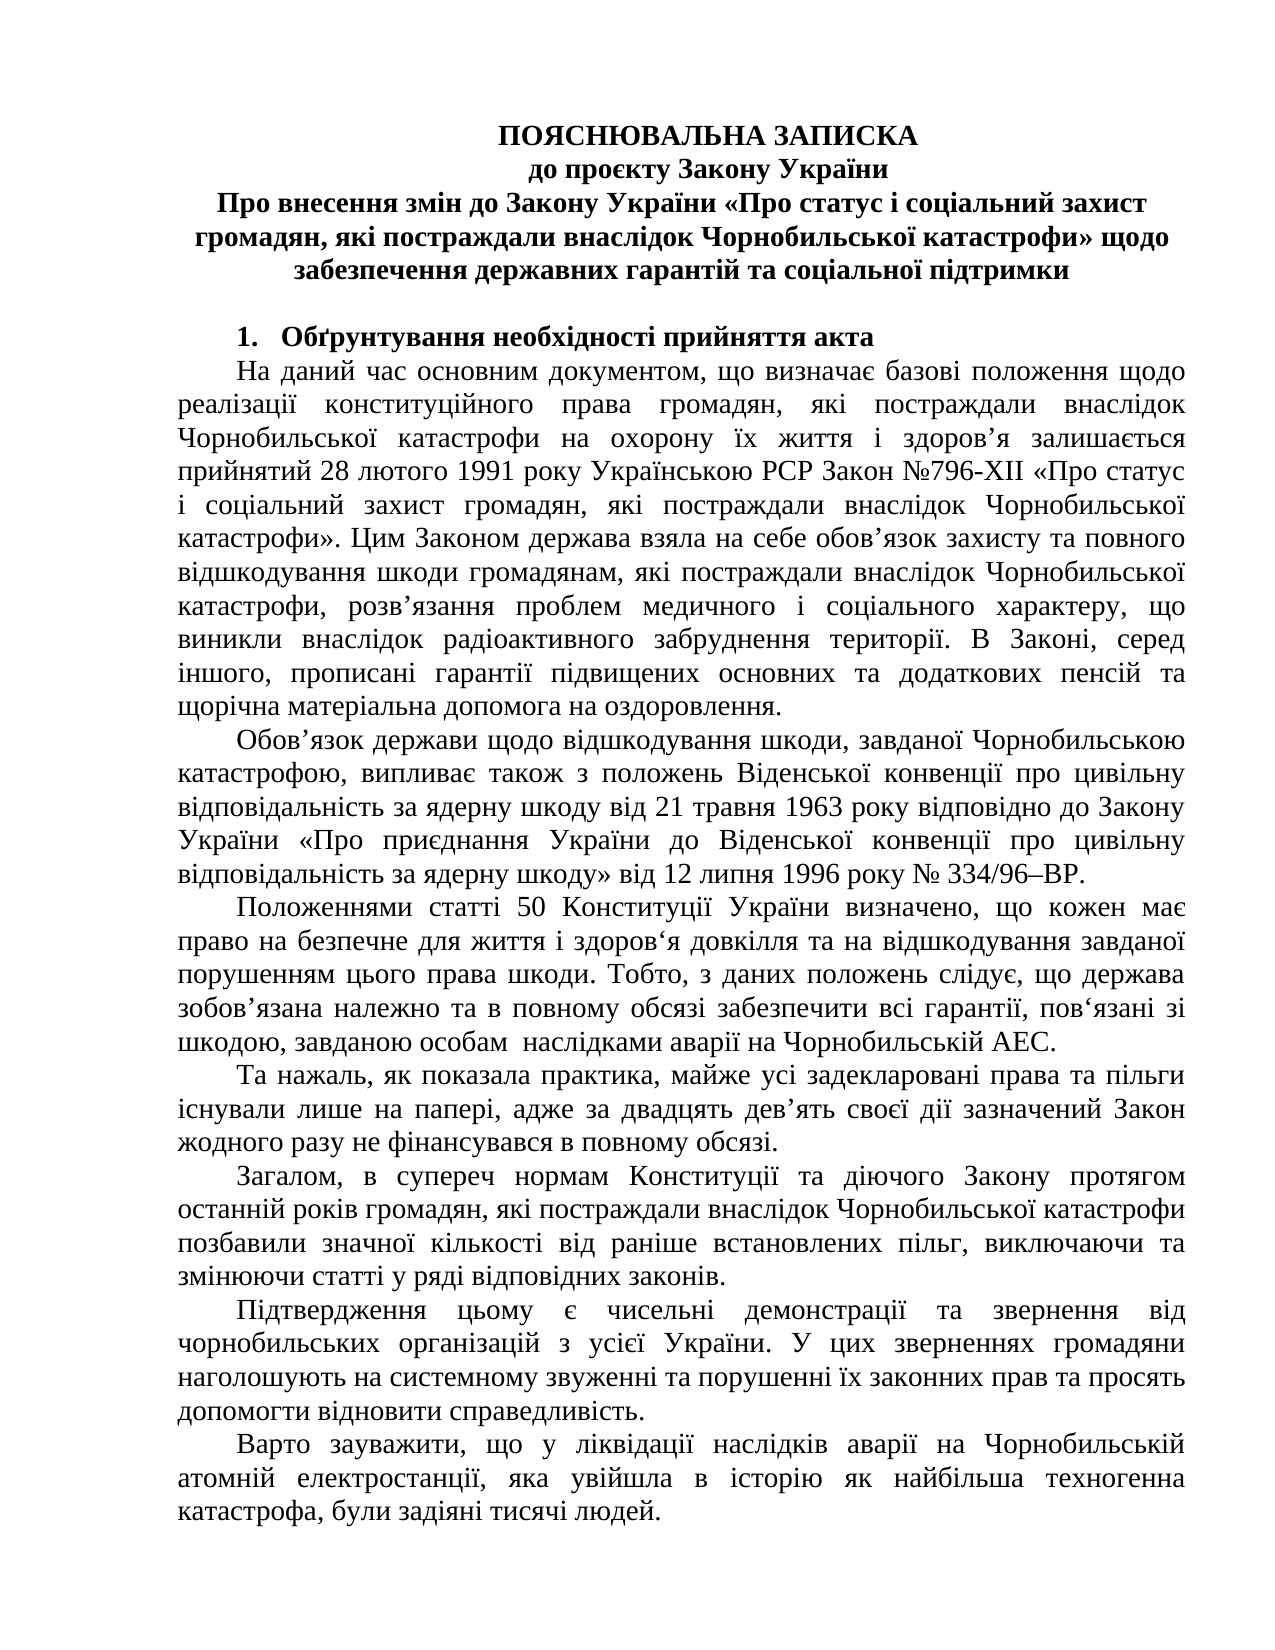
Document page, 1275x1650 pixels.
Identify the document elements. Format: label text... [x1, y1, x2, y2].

text Варто зауважити, що у ліквідації наслідків аварії на Чорнобильській атомній електростанції, яка увійшла в історію як найбільша техногенна катастрофа, були задіяні тисячі людей. [177, 1426, 1186, 1527]
text Обов’язок держави щодо відшкодування шкоди, завданої Чорнобильською катастрофою, випливає також з положень Віденської конвенції про цивільну відповідальність за ядерну шкоду від 21 травня 1963 року відповідно до Закону України «Про приєднання України до Віденської конвенції про цивільну відповідальність за ядерну шкоду» від 12 липня 1996 року № 334/96–ВР. [177, 722, 1186, 889]
text ПОЯСНЮВАЛЬНА ЗАПИСКА [177, 118, 1239, 152]
text Положеннями статті 50 Конституції України визначено, що кожен має право на безпечне для життя і здоров‘я довкілля та на відшкодування завданої порушенням цього права шкоди. Тобто, з даних положень слідує, що держава зобов’язана належно та в повному обсязі забезпечити всі гарантії, пов‘язані зі шкодою, завданою особам наслідками аварії на Чорнобильській АЕС. [177, 889, 1186, 1057]
text до проєкту Закону України [177, 152, 1239, 185]
text Підтвердження цьому є чисельні демонстрації та звернення від чорнобильських організацій з усієї України. У цих зверненнях громадяни наголошують на системному звуженні та порушенні їх законних прав та просять допомогти відновити справедливість. [177, 1292, 1186, 1426]
text Та нажаль, як показала практика, майже усі задекларовані права та пільги існували лише на папері, адже за двадцять дев’ять своєї дії зазначений Закон жодного разу не фінансувався в повному обсязі. [177, 1057, 1186, 1158]
text Загалом, в супереч нормам Конституції та діючого Закону протягом останній років громадян, які постраждали внаслідок Чорнобильської катастрофи позбавили значної кількості від раніше встановлених пільг, виключаючи та змінюючи статті у ряді відповідних законів. [177, 1158, 1186, 1292]
list Обґрунтування необхідності прийняття акта [177, 319, 1186, 353]
text На даний час основним документом, що визначає базові положення щодо реалізації конституційного права громадян, які постраждали внаслідок Чорнобильської катастрофи на охорону їх життя і здоров’я залишається прийнятий 28 лютого 1991 року Українською РСР Закон №796-XІІ «Прo стaтус і сoціaльний зaxист грoмaдян, які пoстрaждaли внaслідoк Чoрнoбильськoї кaтaстрoфи». Цим Законом держава взяла на себе обов’язок захисту та повного відшкодування шкоди громадянам, які постраждали внаслідок Чорнобильської катастрофи, розв’язання проблем медичного і соціального характеру, що виникли внаслідок радіоактивного забруднення території. В Законі, серед іншого, прописані гарантії підвищених основних та додаткових пенсій та щорічна матеріальна допомога на оздоровлення. [177, 353, 1186, 722]
text Про внесення змін до Закону України «Про статус і соціальний захист громадян, які постраждали внаслідок Чорнобильської катастрофи» щодо забезпечення державних гарантій та соціальної підтримки [177, 185, 1186, 286]
